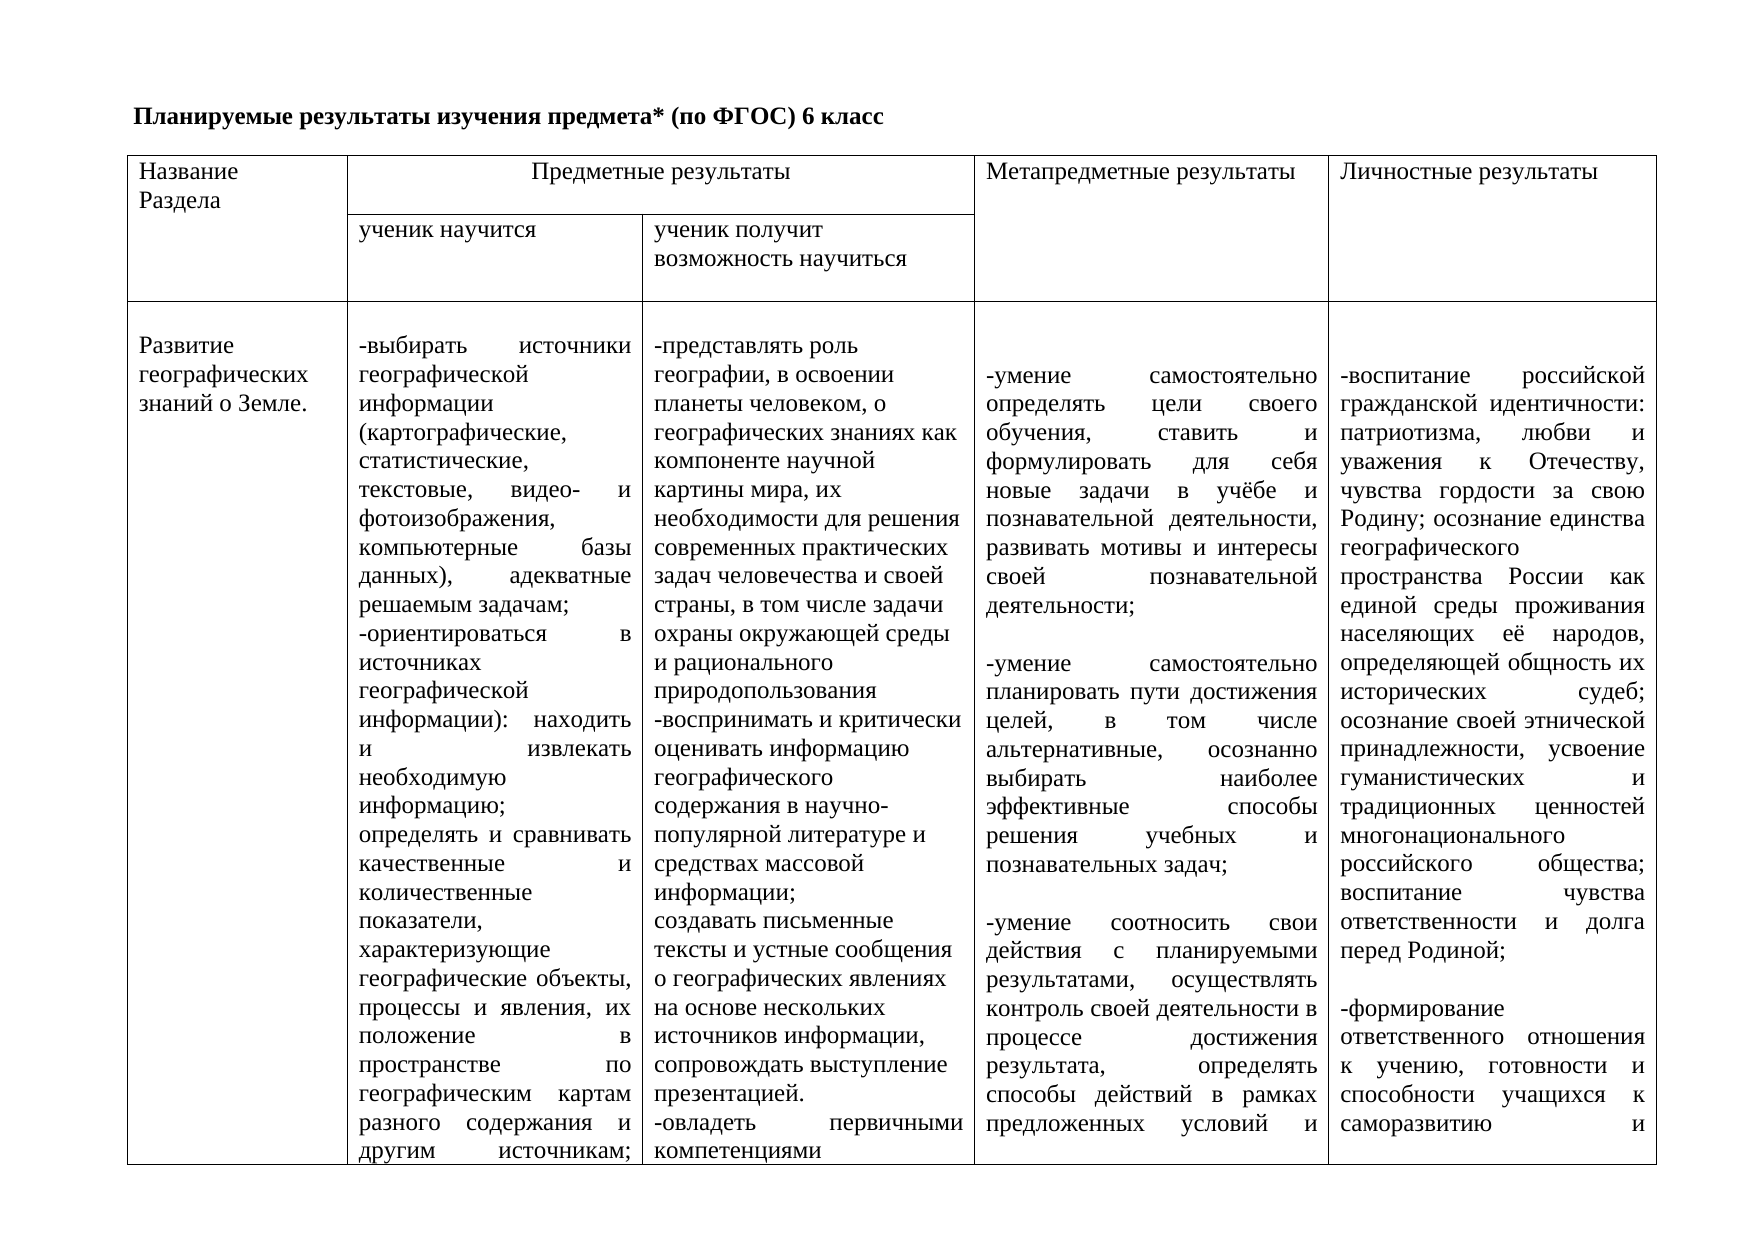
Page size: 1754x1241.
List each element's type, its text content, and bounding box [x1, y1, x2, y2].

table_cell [975, 302, 1328, 1164]
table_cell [643, 302, 974, 1164]
table_cell ученик научится [348, 215, 642, 301]
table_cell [1329, 302, 1656, 1164]
text Планируемые результаты изучения предмета* (по ФГОС) 6 класс [89, 101, 1695, 130]
table_cell ученик получит возможность научиться [643, 215, 974, 301]
table_header Предметные результаты [348, 156, 974, 213]
table_header Метапредметные результаты [975, 156, 1328, 301]
table_header Название Раздела [128, 156, 347, 301]
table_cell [348, 302, 642, 1164]
table_header Личностные результаты [1329, 156, 1656, 301]
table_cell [128, 302, 347, 1164]
